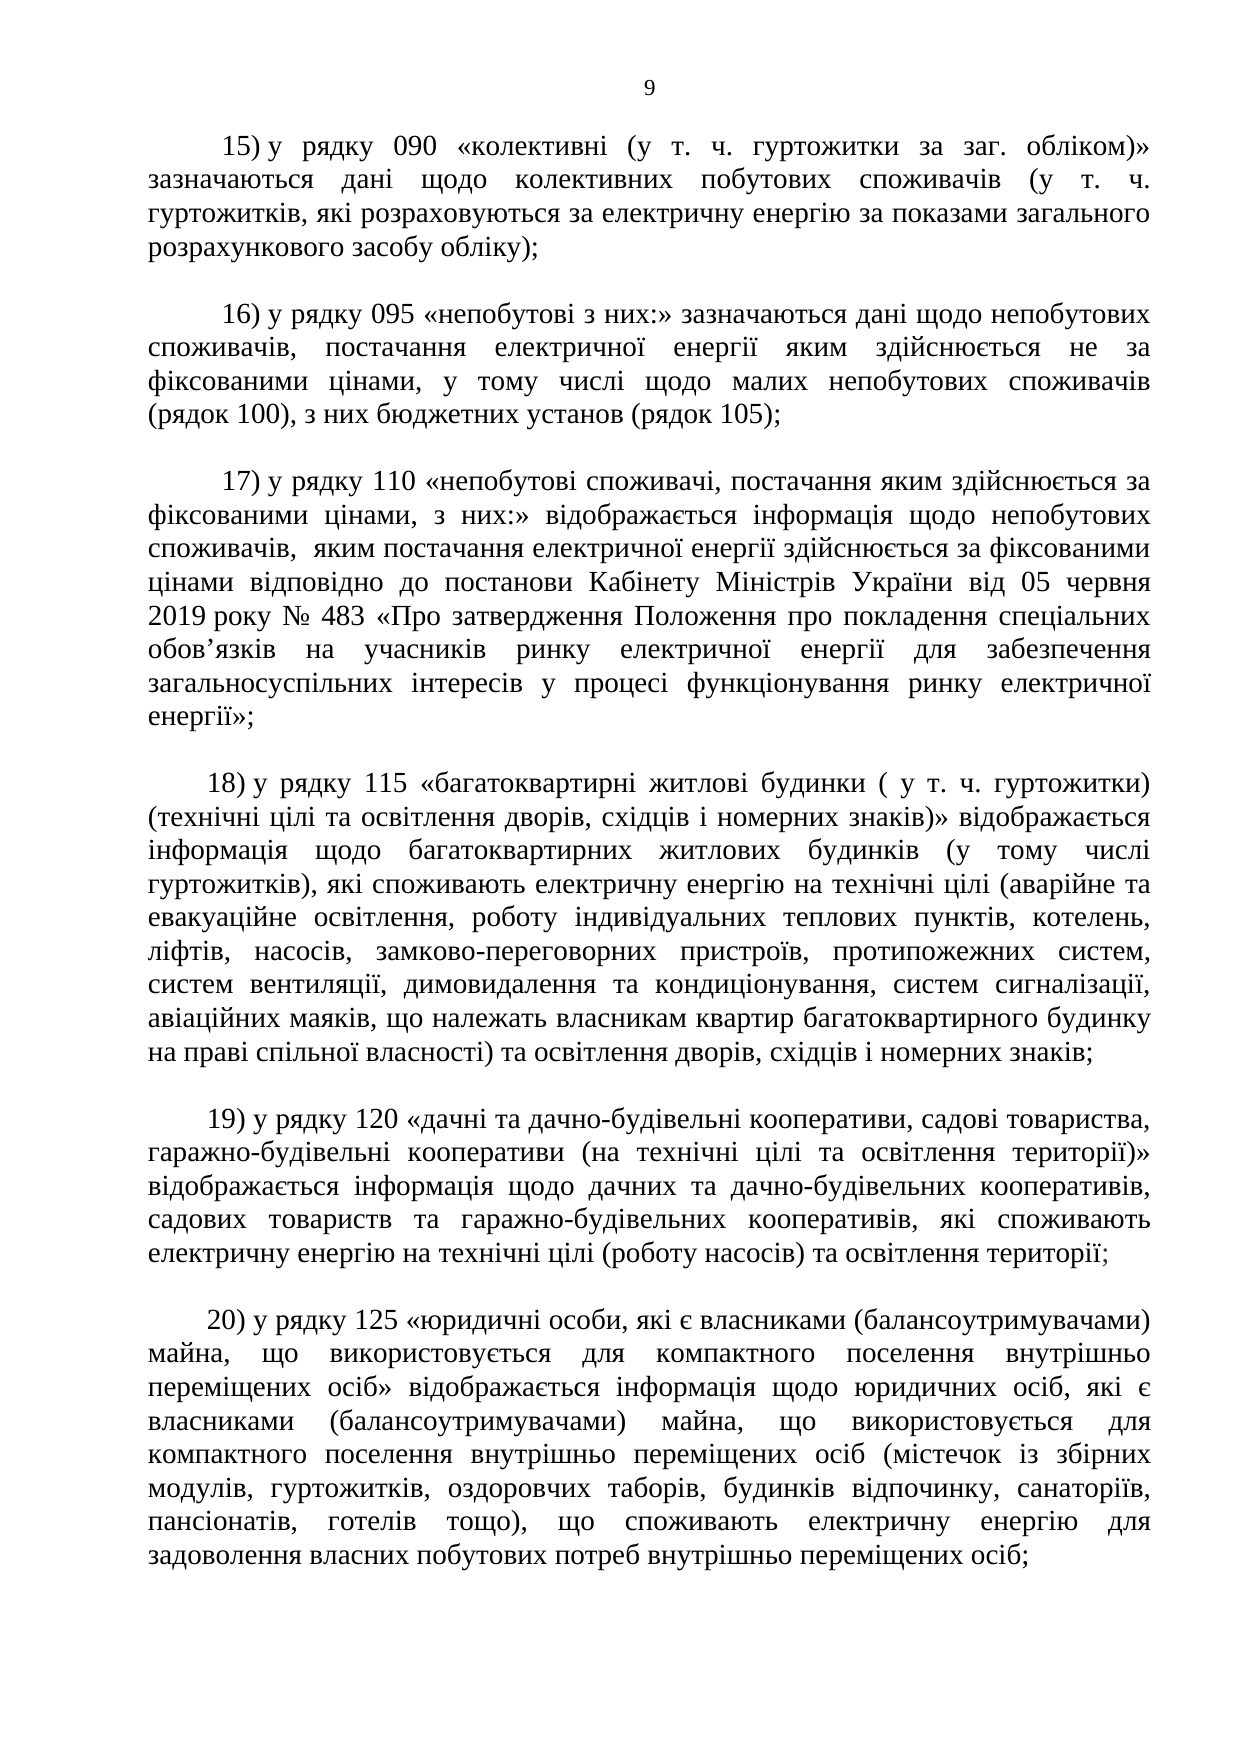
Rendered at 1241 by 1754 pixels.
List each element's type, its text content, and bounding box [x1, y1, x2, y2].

text 17) у рядку 110 «непобутові споживачі, постачання яким здійснюється за фіксованими цінами, з них:» відображається інформація щодо непобутових споживачів, яким постачання електричної енергії здійснюється за фіксованими цінами відповідно до постанови Кабінету Міністрів України від 05 червня 2019 року № 483 «Про затвердження Положення про покладення спеціальних обов’язків на учасників ринку електричної енергії для забезпечення загальносуспільних інтересів у процесі функціонування ринку електричної енергії»; [148, 463, 1152, 732]
text 18) у рядку 115 «багатоквартирні житлові будинки ( у т. ч. гуртожитки) (технічні цілі та освітлення дворів, східців і номерних знаків)» відображається інформація щодо багатоквартирних житлових будинків (у тому числі гуртожитків), які споживають електричну енергію на технічні цілі (аварійне та евакуаційне освітлення, роботу індивідуальних теплових пунктів, котелень, ліфтів, насосів, замково-переговорних пристроїв, протипожежних систем, систем вентиляції, димовидалення та кондиціонування, систем сигналізації, авіаційних маяків, що належать власникам квартир багатоквартирного будинку на праві спільної власності) та освітлення дворів, східців і номерних знаків; [148, 765, 1152, 1067]
text 19) у рядку 120 «дачні та дачно-будівельні кооперативи, садові товариства, гаражно-будівельні кооперативи (на технічні цілі та освітлення території)» відображається інформація щодо дачних та дачно-будівельних кооперативів, садових товариств та гаражно-будівельних кооперативів, які споживають електричну енергію на технічні цілі (роботу насосів) та освітлення території; [148, 1101, 1152, 1268]
text 15) у рядку 090 «колективні (у т. ч. гуртожитки за заг. обліком)» зазначаються дані щодо колективних побутових споживачів (у т. ч. гуртожитків, які розраховуються за електричну енергію за показами загального розрахункового засобу обліку); [148, 128, 1152, 262]
text 20) у рядку 125 «юридичні особи, які є власниками (балансоутримувачами) майна, що використовується для компактного поселення внутрішньо переміщених осіб» відображається інформація щодо юридичних осіб, які є власниками (балансоутримувачами) майна, що використовується для компактного поселення внутрішньо переміщених осіб (містечок із збірних модулів, гуртожитків, оздоровчих таборів, будинків відпочинку, санаторіїв, пансіонатів, готелів тощо), що споживають електричну енергію для задоволення власних побутових потреб внутрішньо переміщених осіб; [148, 1302, 1152, 1570]
text 16) у рядку 095 «непобутові з них:» зазначаються дані щодо непобутових споживачів, постачання електричної енергії яким здійснюється не за фіксованими цінами, у тому числі щодо малих непобутових споживачів (рядок 100), з них бюджетних установ (рядок 105); [148, 296, 1152, 430]
